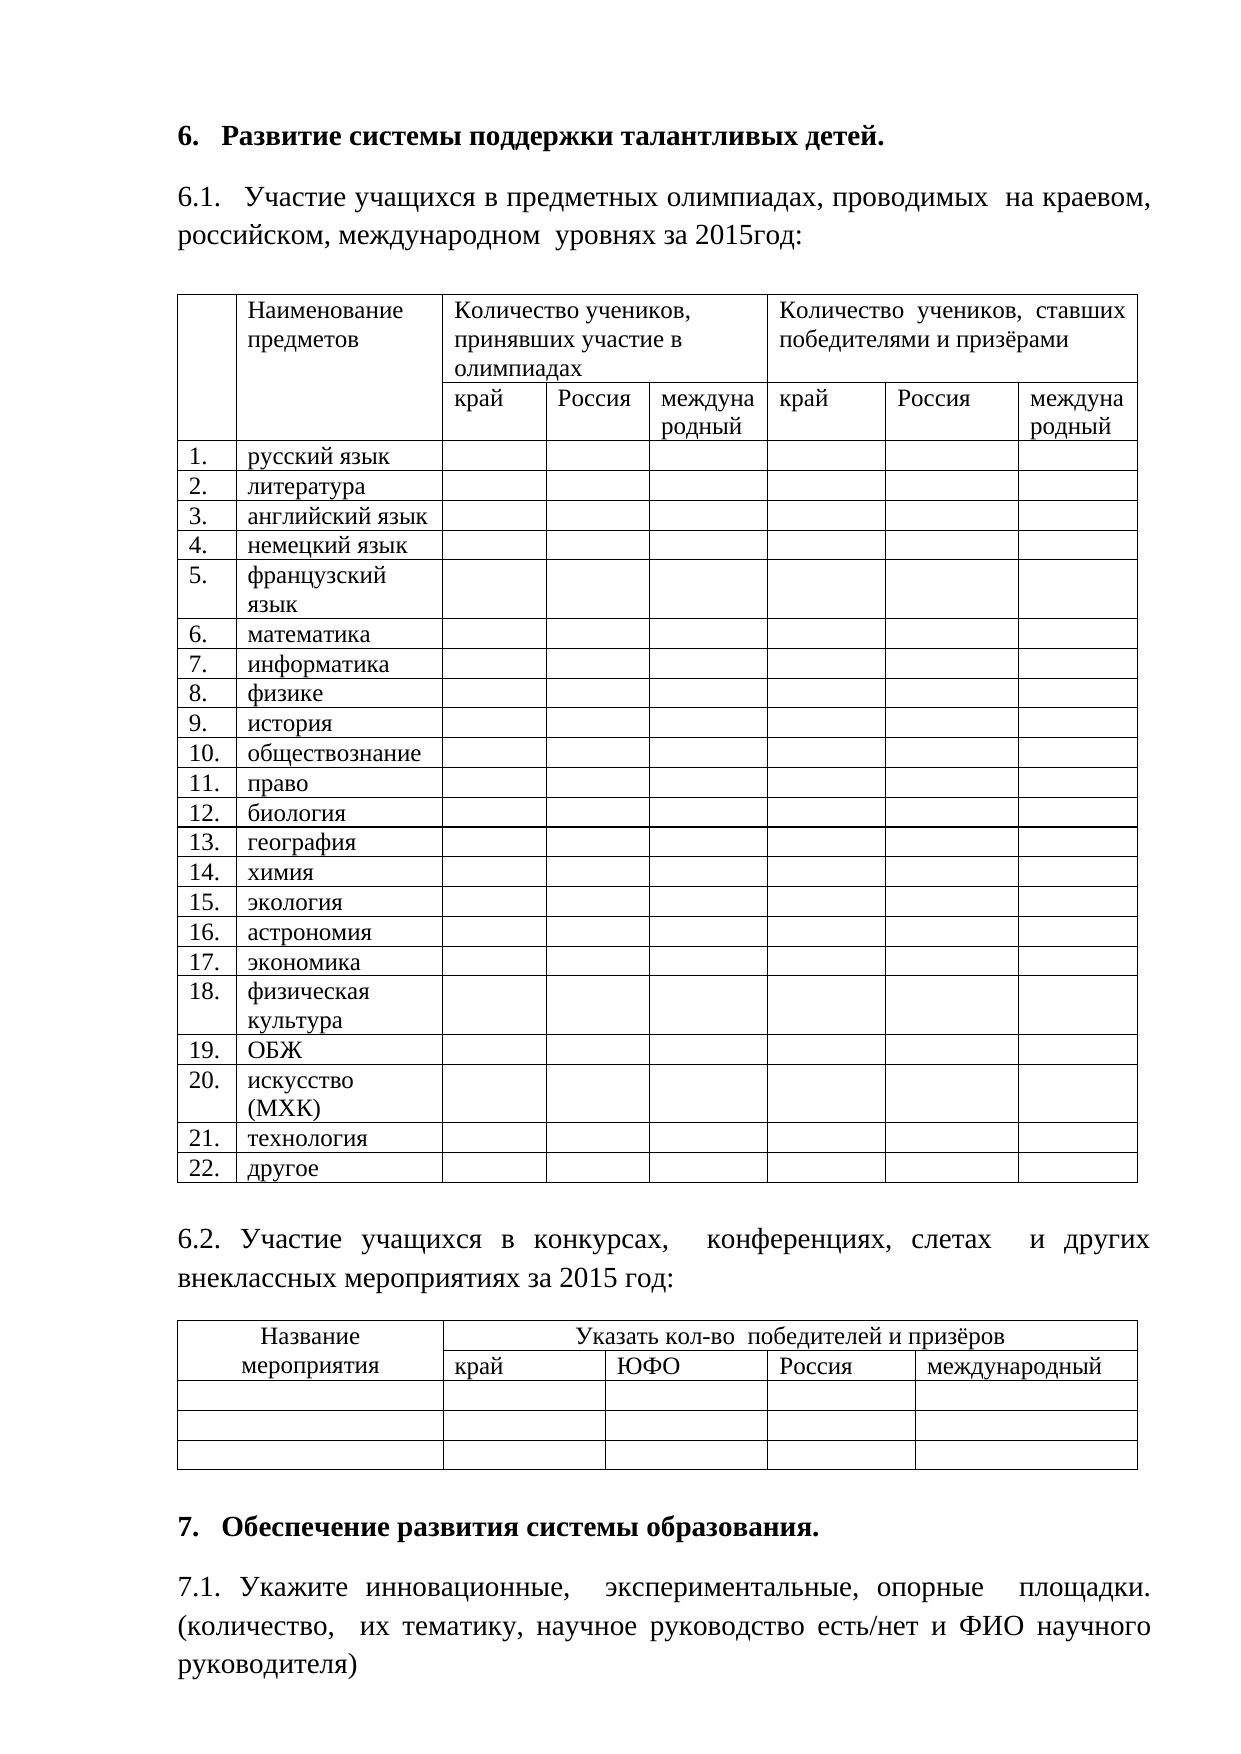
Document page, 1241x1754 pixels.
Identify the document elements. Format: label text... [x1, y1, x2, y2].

table_cell [178, 560, 236, 618]
table_cell литература [237, 471, 442, 500]
table_cell биология [237, 798, 442, 826]
table_cell [178, 976, 236, 1034]
table_cell [768, 857, 885, 886]
table_cell [547, 976, 649, 1034]
table_cell [1019, 887, 1137, 916]
table_cell [650, 649, 767, 677]
table_cell международный [916, 1351, 1137, 1380]
table_cell [768, 1065, 885, 1122]
table_cell [443, 1065, 546, 1122]
table_cell [768, 501, 885, 529]
table_cell [547, 887, 649, 916]
table_cell [886, 947, 1018, 975]
table_cell [443, 1035, 546, 1064]
table_cell [1019, 1123, 1137, 1152]
table_cell [886, 1035, 1018, 1064]
text 6. Развитие системы поддержки талантливых детей. [177, 118, 1152, 152]
table_cell астрономия [237, 917, 442, 946]
table_cell [178, 501, 236, 529]
table_cell [444, 1441, 605, 1469]
table_cell [1019, 798, 1137, 826]
table_cell [650, 1123, 767, 1152]
table_cell [768, 976, 885, 1034]
table_cell физике [237, 679, 442, 707]
table_cell [178, 619, 236, 648]
table_cell [886, 708, 1018, 737]
table_cell [443, 947, 546, 975]
table_cell [886, 560, 1018, 618]
table_cell [768, 828, 885, 856]
table_cell [650, 708, 767, 737]
table_cell [1019, 917, 1137, 946]
table_cell [443, 560, 546, 618]
table_cell [650, 1153, 767, 1182]
table_cell [768, 947, 885, 975]
table_cell обществознание [237, 738, 442, 767]
table_cell [1019, 738, 1137, 767]
table_header Название мероприятия [178, 1321, 443, 1380]
table_cell [650, 619, 767, 648]
table_cell [886, 976, 1018, 1034]
table_cell [768, 1441, 915, 1469]
table_cell [916, 1441, 1137, 1469]
table_cell [1019, 1153, 1137, 1182]
table_cell [443, 917, 546, 946]
table_cell [886, 649, 1018, 677]
table_cell [178, 947, 236, 975]
table_cell [443, 649, 546, 677]
table_cell [886, 738, 1018, 767]
table_cell [443, 679, 546, 707]
table_header Количество учеников, принявших участие в олимпиадах [443, 295, 767, 382]
table_cell [443, 828, 546, 856]
table_cell [547, 471, 649, 500]
table_cell [443, 501, 546, 529]
table_cell [768, 471, 885, 500]
table_cell [443, 887, 546, 916]
table_cell [178, 887, 236, 916]
table_cell [178, 649, 236, 677]
table_cell русский язык [237, 441, 442, 470]
table_cell [768, 1411, 915, 1439]
table_cell [178, 708, 236, 737]
table_cell [178, 1411, 443, 1439]
table_cell [650, 887, 767, 916]
table_cell [650, 917, 767, 946]
table_cell [886, 768, 1018, 797]
table_cell [547, 560, 649, 618]
table_cell [650, 531, 767, 559]
table_cell [178, 531, 236, 559]
table_cell [444, 1411, 605, 1439]
table_cell международный [1019, 383, 1137, 440]
table_cell [650, 679, 767, 707]
table_cell [547, 1123, 649, 1152]
table_cell [443, 857, 546, 886]
table_header Наименование предметов [237, 295, 442, 440]
table_cell [768, 619, 885, 648]
table_cell [650, 976, 767, 1034]
table_cell [916, 1411, 1137, 1439]
table_cell край [443, 383, 546, 440]
table_cell ЮФО [606, 1351, 767, 1380]
table_cell [768, 1153, 885, 1182]
table_cell [768, 798, 885, 826]
table_cell [547, 1065, 649, 1122]
table_cell [547, 1035, 649, 1064]
table_cell английский язык [237, 501, 442, 529]
table_cell [768, 441, 885, 470]
table_cell [650, 501, 767, 529]
table_cell Россия [768, 1351, 915, 1380]
table_cell [1019, 857, 1137, 886]
table_cell [886, 441, 1018, 470]
table_cell [768, 708, 885, 737]
table_cell французский язык [237, 560, 442, 618]
table_cell право [237, 768, 442, 797]
table_cell [443, 798, 546, 826]
text 6.1.шУчастие учащихся в предметных олимпиадах, проводимых на краевом, российском, международном уровнях за 2015год: [177, 179, 1152, 251]
table_cell [443, 738, 546, 767]
table_cell [768, 1123, 885, 1152]
table_cell [1019, 679, 1137, 707]
table_cell [178, 1065, 236, 1122]
table_cell [1019, 768, 1137, 797]
table_cell [547, 738, 649, 767]
table_cell [443, 441, 546, 470]
table_cell [768, 531, 885, 559]
table_cell [443, 708, 546, 737]
table_cell [886, 828, 1018, 856]
table_cell [547, 649, 649, 677]
table_cell [886, 501, 1018, 529]
table_cell [916, 1381, 1137, 1410]
table_cell [444, 1381, 605, 1410]
table_cell [178, 828, 236, 856]
table_cell [886, 679, 1018, 707]
table_cell [768, 917, 885, 946]
table_cell [443, 471, 546, 500]
table_cell [547, 828, 649, 856]
table_cell [1019, 619, 1137, 648]
table_cell [547, 679, 649, 707]
table_cell [547, 798, 649, 826]
table_cell [650, 828, 767, 856]
table_cell физическая культура [237, 976, 442, 1034]
table_cell [886, 619, 1018, 648]
table_cell [178, 679, 236, 707]
table_cell [650, 471, 767, 500]
table_cell математика [237, 619, 442, 648]
table_cell [606, 1411, 767, 1439]
table_cell [178, 1441, 443, 1469]
table_cell [768, 1035, 885, 1064]
table_cell [547, 531, 649, 559]
table_cell экология [237, 887, 442, 916]
table_cell [650, 1065, 767, 1122]
table_cell [178, 917, 236, 946]
list Укажите инновационные, экспериментальные, опорные площадки. (количество, их тематику, научное руководство есть/нет и ФИО научного руководителя) [177, 1569, 1152, 1680]
table_cell [178, 738, 236, 767]
table_cell [178, 768, 236, 797]
table_cell [886, 917, 1018, 946]
table_cell другое [237, 1153, 442, 1182]
table_cell история [237, 708, 442, 737]
table_header Указать кол-во победителей и призёров [444, 1321, 1137, 1350]
table_cell экономика [237, 947, 442, 975]
table_cell [768, 738, 885, 767]
table_cell [178, 1035, 236, 1064]
table_cell [606, 1441, 767, 1469]
table_cell [178, 798, 236, 826]
table_cell [886, 531, 1018, 559]
table_cell [1019, 560, 1137, 618]
table_cell [443, 768, 546, 797]
table_cell [650, 798, 767, 826]
table_cell [1019, 501, 1137, 529]
table_cell география [237, 828, 442, 856]
table_cell [886, 798, 1018, 826]
table_cell край [444, 1351, 605, 1380]
table_cell [768, 560, 885, 618]
table_cell [547, 708, 649, 737]
table_cell [178, 1123, 236, 1152]
table_cell [1019, 471, 1137, 500]
table_cell [650, 947, 767, 975]
table_cell ОБЖ [237, 1035, 442, 1064]
table_cell [178, 1153, 236, 1182]
table_cell [650, 738, 767, 767]
table_cell [1019, 441, 1137, 470]
table_cell край [768, 383, 885, 440]
table_cell информатика [237, 649, 442, 677]
table_cell [547, 917, 649, 946]
table_cell [768, 679, 885, 707]
table_cell [547, 857, 649, 886]
table_cell [1019, 1065, 1137, 1122]
table_cell [768, 649, 885, 677]
text 7. Обеспечение развития системы образования. [177, 1509, 1152, 1542]
table_cell Россия [886, 383, 1018, 440]
table_cell [178, 441, 236, 470]
table_cell [443, 1153, 546, 1182]
table_cell [443, 531, 546, 559]
table_cell [768, 768, 885, 797]
table_cell [443, 619, 546, 648]
table_cell [178, 471, 236, 500]
table_cell [547, 1153, 649, 1182]
table_cell [1019, 1035, 1137, 1064]
table_cell [1019, 828, 1137, 856]
table_cell [547, 619, 649, 648]
table_cell [650, 1035, 767, 1064]
table_cell [1019, 976, 1137, 1034]
table_cell [547, 501, 649, 529]
table_cell химия [237, 857, 442, 886]
table_cell [547, 947, 649, 975]
table_cell искусство (МХК) [237, 1065, 442, 1122]
table_cell [886, 471, 1018, 500]
table_cell [650, 560, 767, 618]
table_cell [650, 768, 767, 797]
table_cell [547, 768, 649, 797]
table_cell [178, 1381, 443, 1410]
table_cell [650, 857, 767, 886]
table_cell [1019, 708, 1137, 737]
table_cell немецкий язык [237, 531, 442, 559]
table_cell [886, 1065, 1018, 1122]
table_cell [443, 1123, 546, 1152]
table_cell [443, 976, 546, 1034]
table_cell Россия [547, 383, 649, 440]
table_cell [650, 441, 767, 470]
table_cell [606, 1381, 767, 1410]
table_cell [178, 857, 236, 886]
table_cell [768, 887, 885, 916]
table_cell [886, 1153, 1018, 1182]
table_header [178, 295, 236, 440]
table_cell [768, 1381, 915, 1410]
table_cell [1019, 531, 1137, 559]
table_cell [547, 441, 649, 470]
table_cell технология [237, 1123, 442, 1152]
table_cell [886, 857, 1018, 886]
table_cell [1019, 649, 1137, 677]
table_cell [1019, 947, 1137, 975]
table_cell [886, 887, 1018, 916]
table_cell международный [650, 383, 767, 440]
table_header Количество учеников, ставших победителями и призёрами [768, 295, 1137, 382]
table_cell [886, 1123, 1018, 1152]
list 6.2. Участие учащихся в конкурсах, конференциях, слетах и других внеклассных мероприятиях за 2015 год: [177, 1221, 1152, 1293]
